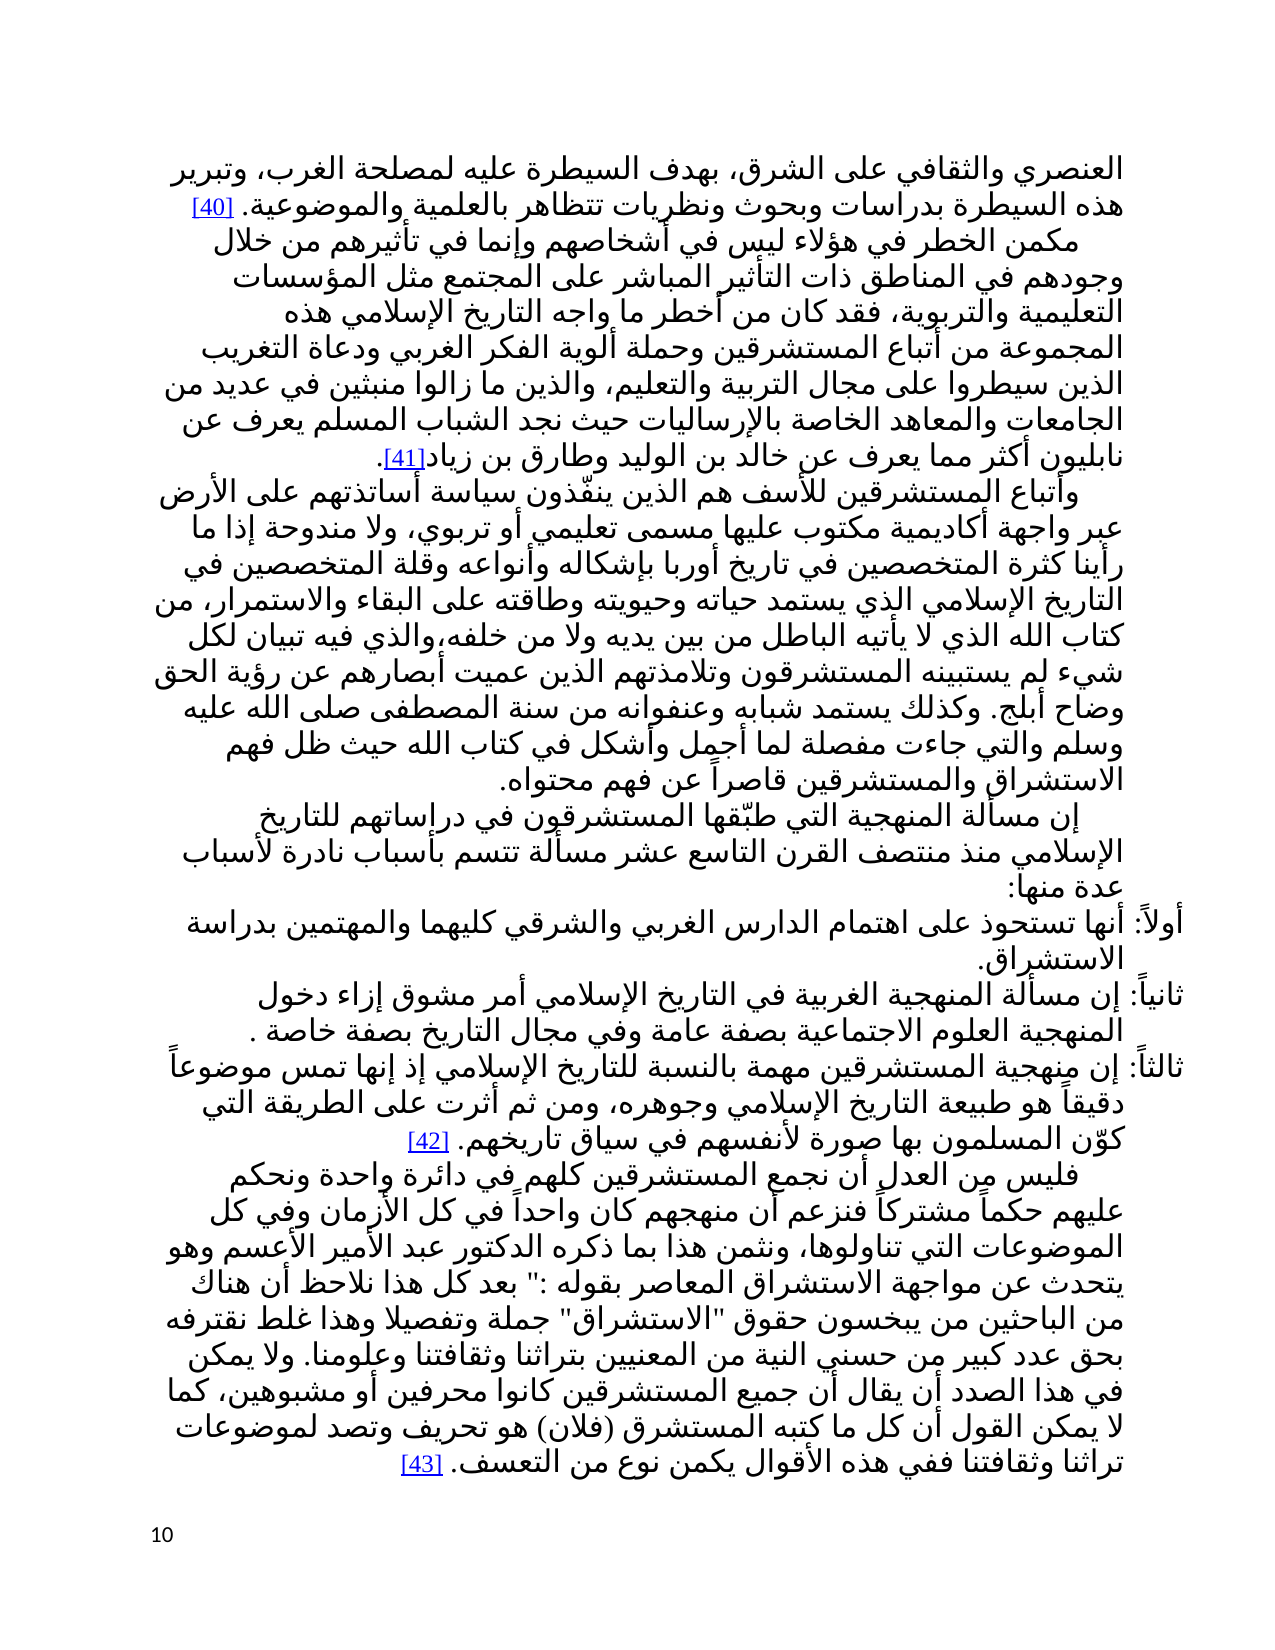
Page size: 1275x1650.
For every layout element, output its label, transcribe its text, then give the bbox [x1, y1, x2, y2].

text مكمن الخطر في هؤلاء ليس في أشخاصهم وإنما في تأثيرهم من خلال وجودهم في المناطق ذات التأثير المباشر على المجتمع مثل المؤسسات التعليمية والتربوية، فقد كان من أخطر ما واجه التاريخ الإسلامي هذه المجموعة من أتباع المستشرقين وحملة ألوية الفكر الغربي ودعاة التغريب الذين سيطروا على مجال التربية والتعليم، والذين ما زالوا منبثين في عديد من الجامعات والمعاهد الخاصة بالإرساليات حيث نجد الشباب المسلم يعرف عن نابليون أكثر مما يعرف عن خالد بن الوليد وطارق بن زياد[41]. [150, 222, 1125, 473]
text فليس من العدل أن نجمع المستشرقين كلهم في دائرة واحدة ونحكم عليهم حكماً مشتركاً فنزعم أن منهجهم كان واحداً في كل الأزمان وفي كل الموضوعات التي تناولوها، ونثمن هذا بما ذكره الدكتور عبد الأمير الأعسم وهو يتحدث عن مواجهة الاستشراق المعاصر بقوله :" بعد كل هذا نلاحظ أن هناك من الباحثين من يبخسون حقوق "الاستشراق" جملة وتفصيلا وهذا غلط نقترفه بحق عدد كبير من حسني النية من المعنيين بتراثنا وثقافتنا وعلومنا. ولا يمكن في هذا الصدد أن يقال أن جميع المستشرقين كانوا محرفين أو مشبوهين، كما لا يمكن القول أن كل ما كتبه المستشرق (فلان) هو تحريف وتصد لموضوعات تراثنا وثقافتنا ففي هذه الأقوال يكمن نوع من التعسف. [43] [150, 1156, 1125, 1480]
text إن مسألة المنهجية التي طبّقها المستشرقون في دراساتهم للتاريخ الإسلامي منذ منتصف القرن التاسع عشر مسألة تتسم بأسباب نادرة لأسباب عدة منها: [150, 797, 1125, 905]
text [150, 150, 1125, 222]
text ثالثاً: إن منهجية المستشرقين مهمة بالنسبة للتاريخ الإسلامي إذ إنها تمس موضوعاً دقيقاً هو طبيعة التاريخ الإسلامي وجوهره، ومن ثم أثرت على الطريقة التي كوّن المسلمون بها صورة لأنفسهم في سياق تاريخهم. [42] [150, 1048, 1184, 1156]
text أولاً: أنها تستحوذ على اهتمام الدارس الغربي والشرقي كليهما والمهتمين بدراسة الاستشراق. [150, 905, 1184, 977]
text ثانياً: إن مسألة المنهجية الغربية في التاريخ الإسلامي أمر مشوق إزاء دخول المنهجية العلوم الاجتماعية بصفة عامة وفي مجال التاريخ بصفة خاصة . [150, 977, 1184, 1048]
text وأتباع المستشرقين للأسف هم الذين ينفّذون سياسة أساتذتهم على الأرض عبر واجهة أكاديمية مكتوب عليها مسمى تعليمي أو تربوي، ولا مندوحة إذا ما رأينا كثرة المتخصصين في تاريخ أوربا بإشكاله وأنواعه وقلة المتخصصين في التاريخ الإسلامي الذي يستمد حياته وحيويته وطاقته على البقاء والاستمرار، من كتاب الله الذي لا يأتيه الباطل من بين يديه ولا من خلفه،والذي فيه تبيان لكل شيء لم يستبينه المستشرقون وتلامذتهم الذين عميت أبصارهم عن رؤية الحق وضاح أبلج. وكذلك يستمد شبابه وعنفوانه من سنة المصطفى صلى الله عليه وسلم والتي جاءت مفصلة لما أجمل وأشكل في كتاب الله حيث ظل فهم الاستشراق والمستشرقين قاصراً عن فهم محتواه. [150, 473, 1125, 797]
